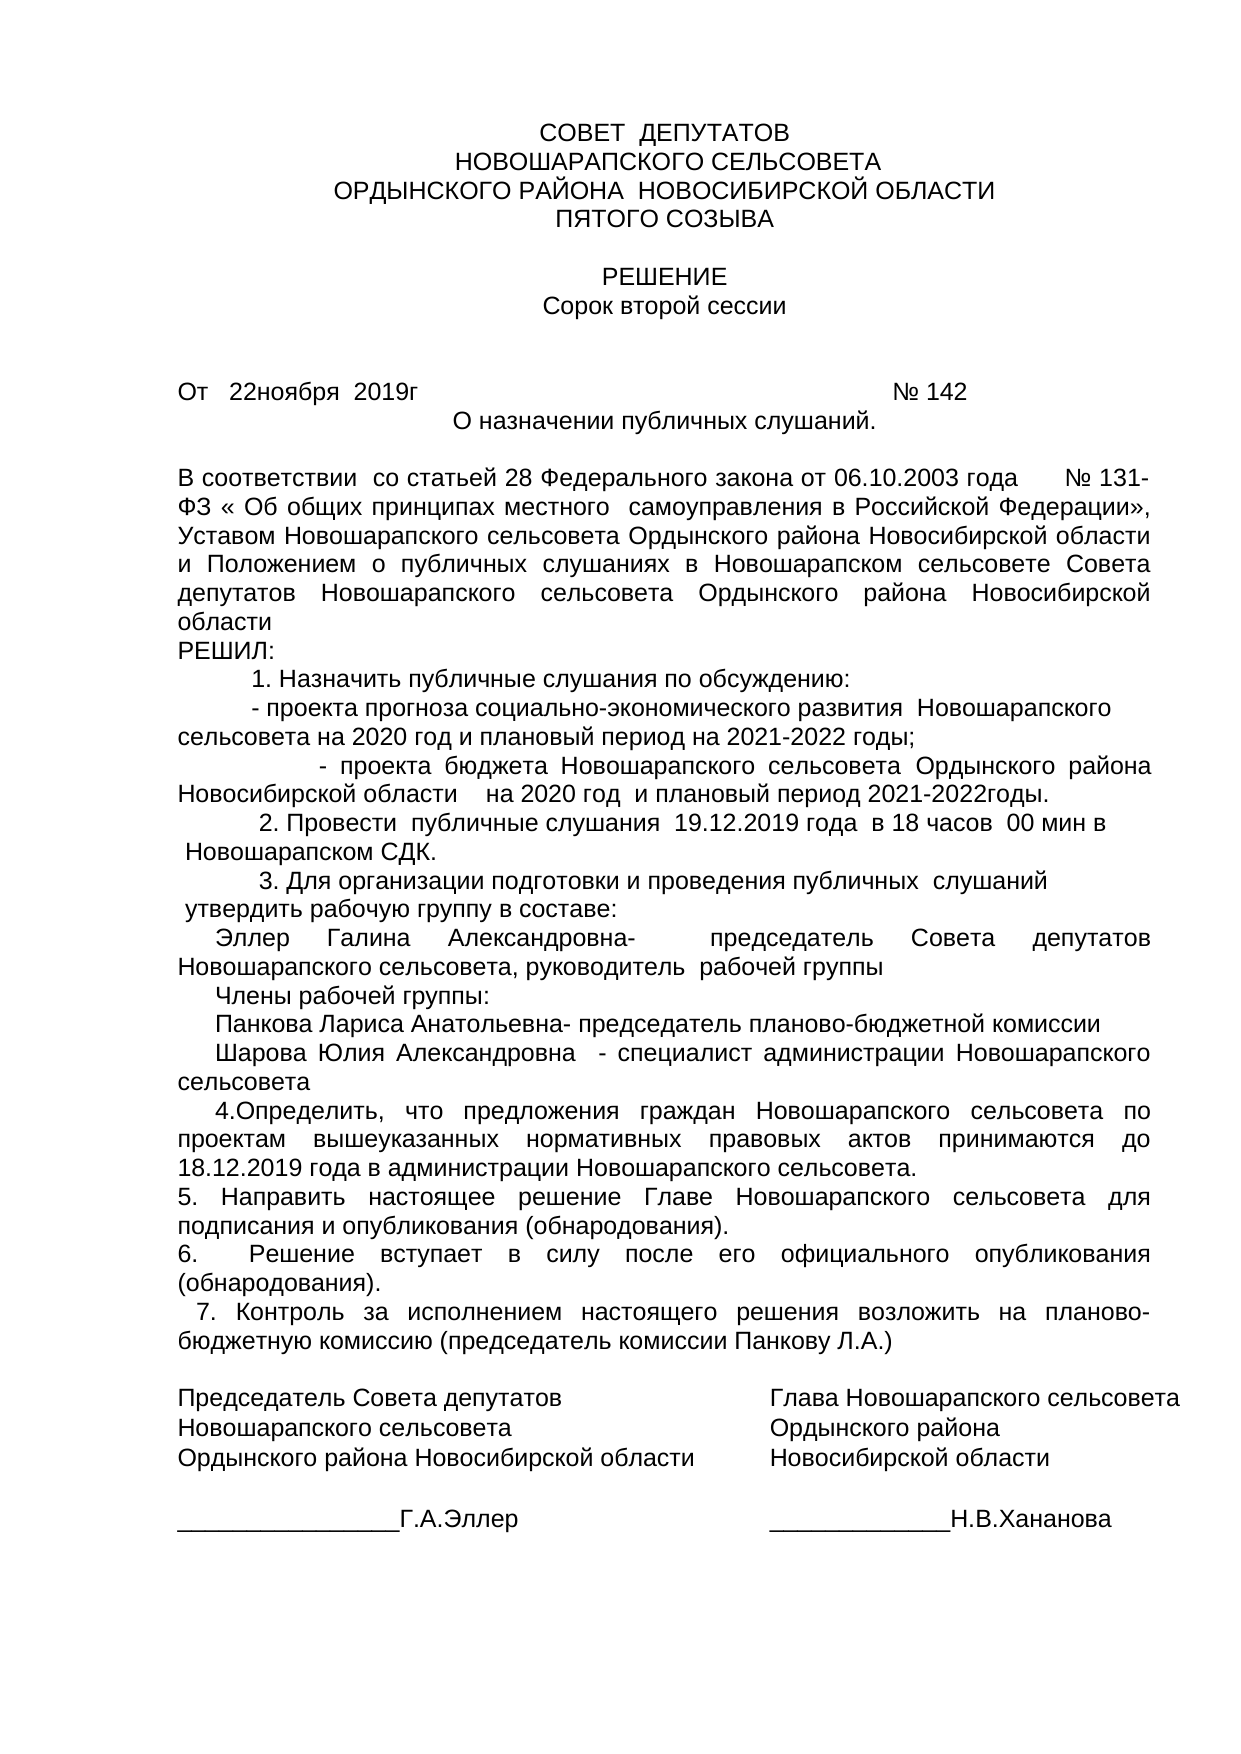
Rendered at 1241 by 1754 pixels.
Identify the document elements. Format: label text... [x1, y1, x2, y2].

text - проекта прогноза социально-экономического развития Новошарапского сельсовета на 2020 год и плановый период на 2021-2022 годы; [177, 693, 1152, 751]
text В соответствии со статьей 28 Федерального закона от 06.10.2003 года № 131-ФЗ « Об общих принципах местного самоуправления в Российской Федерации», Уставом Новошарапского сельсовета Ордынского района Новосибирской области и Положением о публичных слушаниях в Новошарапском сельсовете Совета депутатов Новошарапского сельсовета Ордынского района Новосибирской области [177, 463, 1152, 636]
text 7. Контроль за исполнением настоящего решения возложить на планово-бюджетную комиссию (председатель комиссии Панкову Л.А.) [177, 1297, 1152, 1354]
text 4.Определить, что предложения граждан Новошарапского сельсовета по проектам вышеуказанных нормативных правовых актов принимаются до 18.12.2019 года в администрации Новошарапского сельсовета. [177, 1096, 1152, 1182]
text Шарова Юлия Александровна - специалист администрации Новошарапского сельсовета [177, 1038, 1152, 1096]
text 3. Для организации подготовки и проведения публичных слушаний утвердить рабочую группу в составе: [185, 866, 1152, 923]
text Эллер Галина Александровна- председатель Совета депутатов Новошарапского сельсовета, руководитель рабочей группы [177, 923, 1152, 981]
table_header Председатель Совета депутатов Новошарапского сельсовета Ордынского района Новосибирской области ________________Г.А.Эллер [166, 1383, 758, 1564]
text СОВЕТ ДЕПУТАТОВ [177, 118, 1152, 147]
text 2. Провести публичные слушания 19.12.2019 года в 18 часов 00 мин в Новошарапском СДК. [185, 808, 1152, 866]
text От 22ноября 2019г № 142 [177, 377, 1152, 406]
table_header Глава Новошарапского сельсовета Ордынского района Новосибирской области _____________Н.В.Хананова [758, 1383, 1227, 1564]
text НОВОШАРАПСКОГО СЕЛЬСОВЕТА [177, 147, 1152, 176]
text РЕШИЛ: [177, 636, 1152, 664]
text О назначении публичных слушаний. [177, 406, 1152, 434]
text Сорок второй сессии [177, 291, 1152, 319]
text ОРДЫНСКОГО РАЙОНА НОВОСИБИРСКОЙ ОБЛАСТИ [177, 176, 1152, 204]
text ПЯТОГО СОЗЫВА [177, 204, 1152, 233]
text 6. Решение вступает в силу после его официального опубликования (обнародования). [177, 1239, 1152, 1297]
text Панкова Лариса Анатольевна- председатель планово-бюджетной комиссии [177, 1009, 1152, 1038]
text РЕШЕНИЕ [177, 262, 1152, 291]
text Члены рабочей группы: [177, 981, 1152, 1009]
text 1. Назначить публичные слушания по обсуждению: [177, 664, 1152, 693]
text 5. Направить настоящее решение Главе Новошарапского сельсовета для подписания и опубликования (обнародования). [177, 1182, 1152, 1239]
text - проекта бюджета Новошарапского сельсовета Ордынского района Новосибирской области на 2020 год и плановый период 2021-2022годы. [177, 751, 1152, 808]
